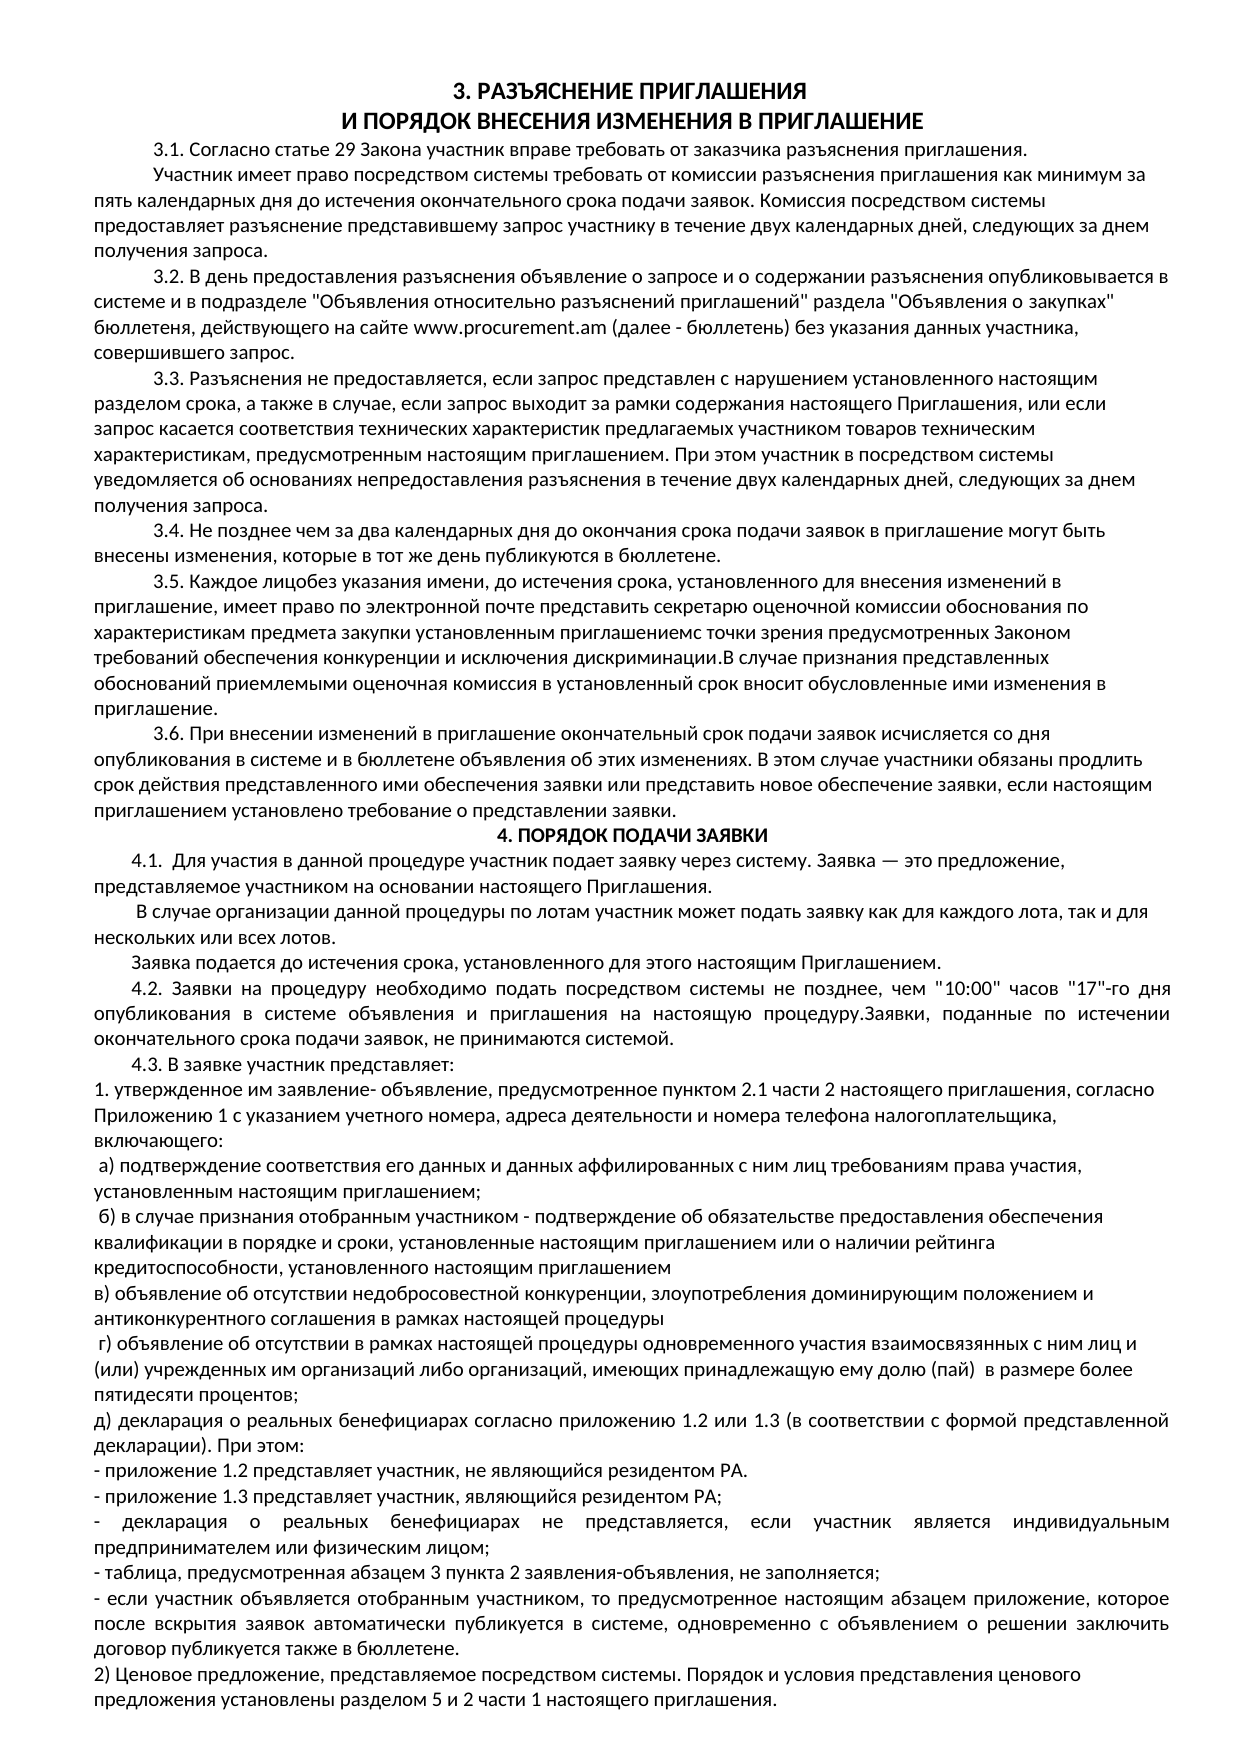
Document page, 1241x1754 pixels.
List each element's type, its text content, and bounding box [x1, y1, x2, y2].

text - приложение 1.2 представляет участник, не являющийся резидентом РА. [94, 1458, 1171, 1483]
text 3.1. Согласно статье 29 Закона участник вправе требовать от заказчика разъяснения приглашения. [94, 136, 1171, 161]
text 4.3. В заявке участник представляет: [94, 1051, 1171, 1076]
text 3.5. Каждое лицобез указания имени, до истечения срока, установленного для внесения изменений в приглашение, имеет право по электронной почте представить секретарю оценочной комиссии обоснования по характеристикам предмета закупки установленным приглашениемс точки зрения предусмотренных Законом требований обеспечения конкуренции и исключения дискриминации.В случае признания представленных обоснований приемлемыми оценочная комиссия в установленный срок вносит обусловленные ими изменения в приглашение. [94, 568, 1171, 721]
text 3.4. Не позднее чем за два календарных дня до окончания срока подачи заявок в приглашение могут быть внесены изменения, которые в тот же день публикуются в бюллетене. [94, 517, 1171, 568]
text 2) Ценовое предложение, представляемое посредством системы. Порядок и условия представления ценового предложения установлены разделом 5 и 2 части 1 настоящего приглашения. [94, 1661, 1171, 1712]
text 1. утвержденное им заявление- объявление, предусмотренное пунктом 2.1 части 2 настоящего приглашения, согласно Приложению 1 с указанием учетного номера, адреса деятельности и номера телефона налогоплательщика, включающего: [94, 1076, 1171, 1153]
text 3.2. В день предоставления разъяснения объявление о запросе и о содержании разъяснения опубликовывается в системе и в подразделе "Объявления относительно разъяснений приглашений" раздела "Объявления о закупках" бюллетеня, действующего на сайте www.procurement.am (далее - бюллетень) без указания данных участника, совершившего запрос. [94, 263, 1171, 365]
text 3.3. Разъяснения не предоставляется, если запрос представлен с нарушением установленного настоящим разделом срока, а также в случае, если запрос выходит за рамки содержания настоящего Приглашения, или если запрос касается соответствия технических характеристик предлагаемых участником товаров техническим характеристикам, предусмотренным настоящим приглашением. При этом участник в посредством системы уведомляется об основаниях непредоставления разъяснения в течение двух календарных дней, следующих за днем получения запроса. [94, 365, 1171, 517]
text 4. ПОРЯДОК ПОДАЧИ ЗАЯВКИ [94, 822, 1171, 848]
text 3.6. При внесении изменений в приглашение окончательный срок подачи заявок исчисляется со дня опубликования в системе и в бюллетене объявления об этих изменениях. В этом случае участники обязаны продлить срок действия представленного ими обеспечения заявки или представить новое обеспечение заявки, если настоящим приглашением установлено требование о представлении заявки. [94, 721, 1171, 822]
text - приложение 1.3 представляет участник, являющийся резидентом РА; [94, 1483, 1171, 1508]
text г) объявление об отсутствии в рамках настоящей процедуры одновременного участия взаимосвязянных с ним лиц и (или) учрежденных им организаций либо организаций, имеющих принадлежащую ему долю (пай) в размере более пятидесяти процентов; [94, 1331, 1171, 1407]
text - если участник объявляется отобранным участником, то предусмотренное настоящим абзацем приложение, которое после вcкрытия заявок автоматически публикуется в системе, одновременно с объявлением о решении заключить договор публикуется также в бюллетене. [94, 1585, 1171, 1661]
text - таблица, предусмотренная абзацем 3 пункта 2 заявления-объявления, не заполняется; [94, 1559, 1171, 1585]
text 4.1. Для участия в данной процедуре участник подает заявку через систему. Заявка — это предложение, представляемое участником на основании настоящего Приглашения. [94, 848, 1171, 898]
text 3. РАЗЪЯСНЕНИЕ ПРИГЛАШЕНИЯ И ПОРЯДОК ВНЕСЕНИЯ ИЗМЕНЕНИЯ В ПРИГЛАШЕНИЕ [94, 75, 1171, 136]
text Заявка подается до истечения срока, установленного для этого настоящим Приглашением. [94, 949, 1171, 975]
text - декларация о реальных бенефициарах не представляется, если участник является индивидуальным предпринимателем или физическим лицом; [94, 1508, 1171, 1559]
text в) объявление об отсутствии недобросовестной конкуренции, злоупотребления доминирующим положением и антиконкурентного соглашения в рамках настоящей процедуры [94, 1280, 1171, 1331]
text д) декларация о реальных бенефициарах согласно приложению 1.2 или 1.3 (в соответствии с формой представленной декларации). При этом: [94, 1407, 1171, 1458]
text б) в случае признания отобранным участником - подтверждение об обязательстве предоставления обеспечения квалификации в порядке и сроки, установленные настоящим приглашением или о наличии рейтинга кредитоспособности, установленного настоящим приглашением [94, 1203, 1171, 1280]
text 4.2. Заявки на процедуру необходимо подать посредством системы не позднее, чем "10:00" часов "17"-го дня опубликования в системе объявления и приглашения на настоящую процедуру.Заявки, поданные по истечении окончательного срока подачи заявок, не принимаются системой. [94, 975, 1171, 1051]
text Участник имеет право посредством системы требовать от комиссии разъяснения приглашения как минимум за пять календарных дня до истечения окончательного срока подачи заявок. Комиссия посредством системы предоставляет разъяснение представившему запрос участнику в течение двух календарных дней, следующих за днем получения запроса. [94, 161, 1171, 263]
text а) подтверждение соответствия его данных и данных аффилированных с ним лиц требованиям права участия, установленным настоящим приглашением; [94, 1153, 1171, 1203]
text В случае организации данной процедуры по лотам участник может подать заявку как для каждого лота, так и для нескольких или всех лотов. [94, 898, 1171, 949]
